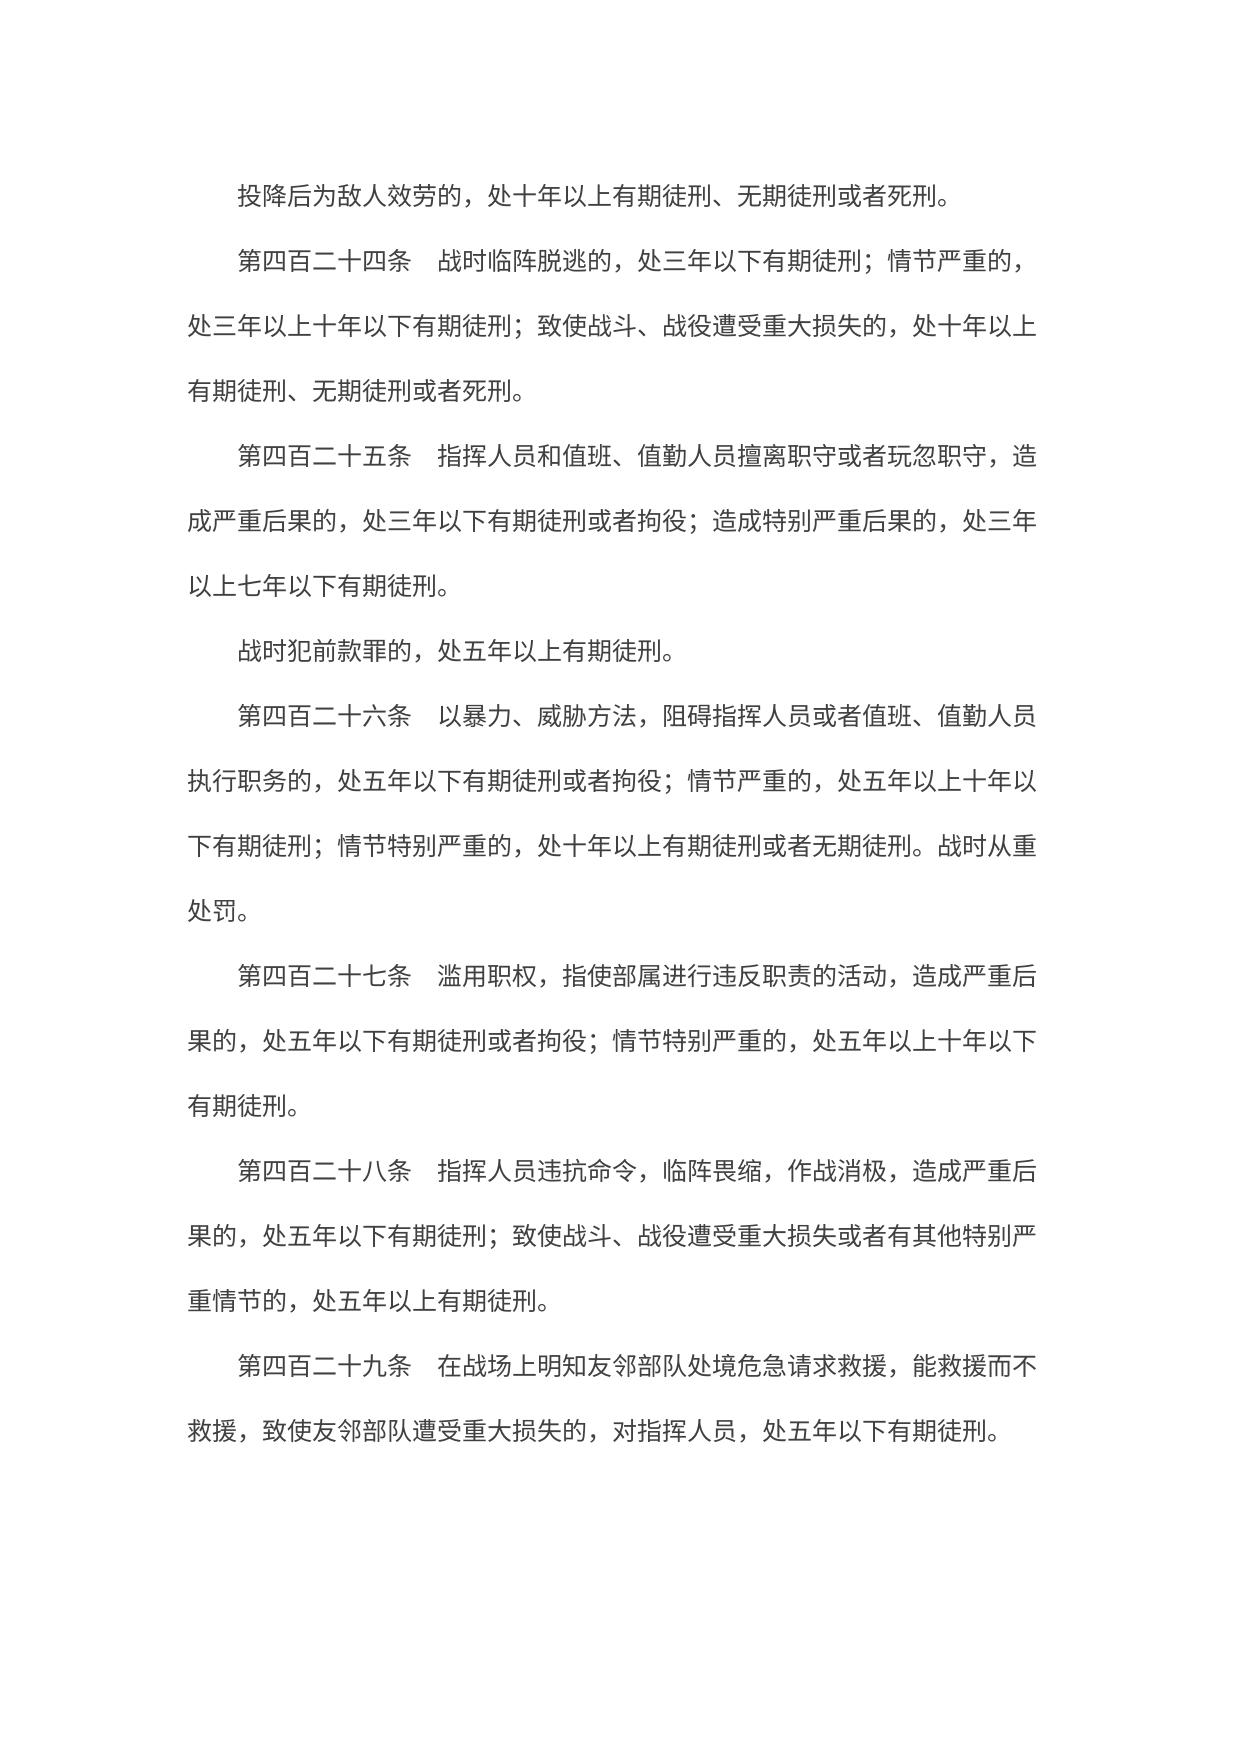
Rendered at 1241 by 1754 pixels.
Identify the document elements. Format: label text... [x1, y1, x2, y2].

text 第四百二十六条 以暴力、威胁方法，阻碍指挥人员或者值班、值勤人员执行职务的，处五年以下有期徒刑或者拘役；情节严重的，处五年以上十年以下有期徒刑；情节特别严重的，处十年以上有期徒刑或者无期徒刑。战时从重处罚。 [187, 682, 1053, 942]
text 战时犯前款罪的，处五年以上有期徒刑。 [187, 617, 1053, 682]
text 第四百二十五条 指挥人员和值班、值勤人员擅离职守或者玩忽职守，造成严重后果的，处三年以下有期徒刑或者拘役；造成特别严重后果的，处三年以上七年以下有期徒刑。 [187, 422, 1053, 617]
text 第四百二十七条 滥用职权，指使部属进行违反职责的活动，造成严重后果的，处五年以下有期徒刑或者拘役；情节特别严重的，处五年以上十年以下有期徒刑。 [187, 942, 1053, 1137]
text 投降后为敌人效劳的，处十年以上有期徒刑、无期徒刑或者死刑。 [187, 162, 1053, 227]
text 第四百二十八条 指挥人员违抗命令，临阵畏缩，作战消极，造成严重后果的，处五年以下有期徒刑；致使战斗、战役遭受重大损失或者有其他特别严重情节的，处五年以上有期徒刑。 [187, 1137, 1053, 1332]
text 第四百二十四条 战时临阵脱逃的，处三年以下有期徒刑；情节严重的，处三年以上十年以下有期徒刑；致使战斗、战役遭受重大损失的，处十年以上有期徒刑、无期徒刑或者死刑。 [187, 227, 1053, 422]
text 第四百二十九条 在战场上明知友邻部队处境危急请求救援，能救援而不救援，致使友邻部队遭受重大损失的，对指挥人员，处五年以下有期徒刑。 [187, 1332, 1053, 1462]
